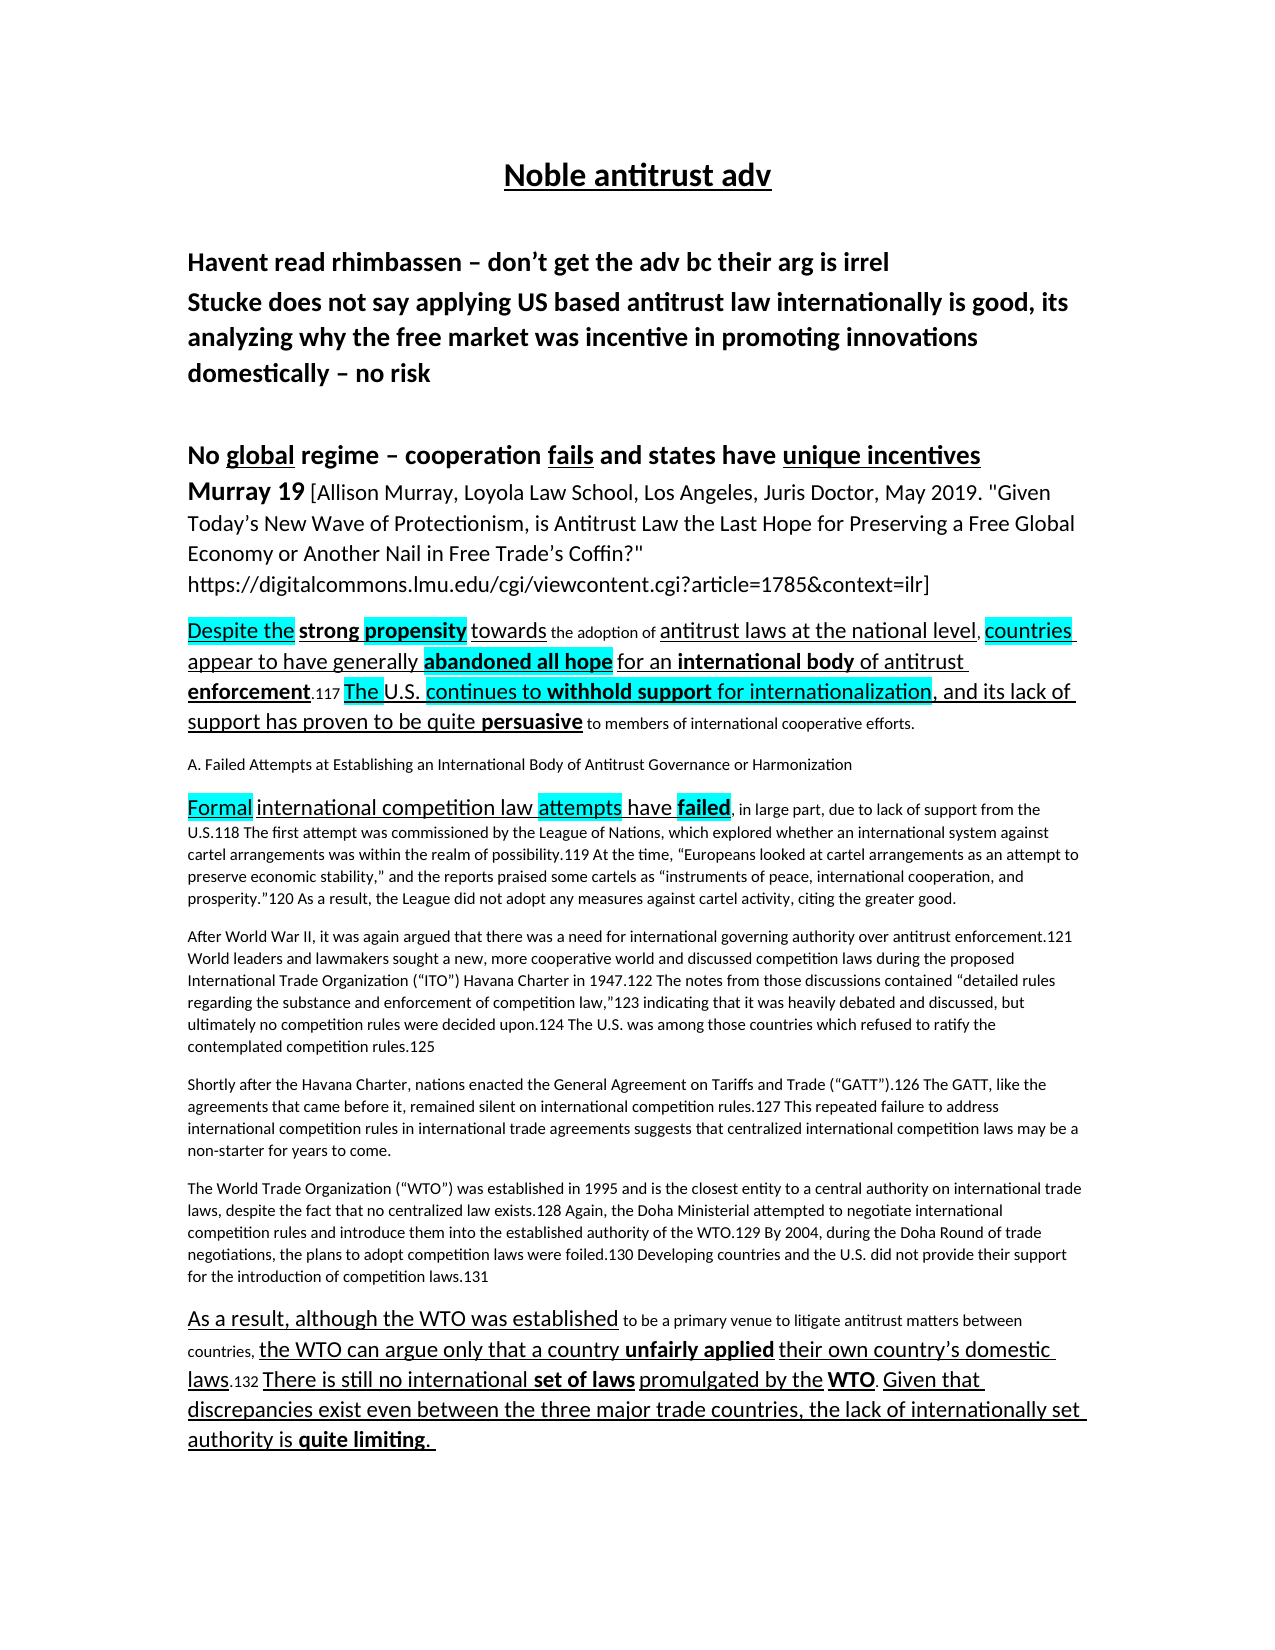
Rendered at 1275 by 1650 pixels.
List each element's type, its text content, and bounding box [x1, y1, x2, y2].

text After World War II, it was again argued that there was a need for international governing authority over antitrust enforcement.121 World leaders and lawmakers sought a new, more cooperative world and discussed competition laws during the proposed International Trade Organization (“ITO”) Havana Charter in 1947.122 The notes from those discussions contained “detailed rules regarding the substance and enforcement of competition law,”123 indicating that it was heavily debated and discussed, but ultimately no competition rules were decided upon.124 The U.S. was among those countries which refused to ratify the contemplated competition rules.125 [187, 926, 1087, 1056]
subtitle Noble antitrust adv [187, 154, 1087, 195]
text Shortly after the Havana Charter, nations enacted the General Agreement on Tariffs and Trade (“GATT”).126 The GATT, like the agreements that came before it, remained silent on international competition rules.127 This repeated failure to address international competition rules in international trade agreements suggests that centralized international competition laws may be a non-starter for years to come. [187, 1074, 1087, 1160]
text Formal international competition law attempts have failed, in large part, due to lack of support from the U.S.118 The first attempt was commissioned by the League of Nations, which explored whether an international system against cartel arrangements was within the realm of possibility.119 At the time, “Europeans looked at cartel arrangements as an attempt to preserve economic stability,” and the reports praised some cartels as “instruments of peace, international cooperation, and prosperity.”120 As a result, the League did not adopt any measures against cartel activity, citing the greater good. [187, 793, 1087, 908]
text As a result, although the WTO was established to be a primary venue to litigate antitrust matters between countries, the WTO can argue only that a country unfairly applied their own country’s domestic laws.132 There is still no international set of laws promulgated by the WTO. Given that discrepancies exist even between the three major trade countries, the lack of internationally set authority is quite limiting. [187, 1304, 1087, 1419]
text Despite the strong propensity towards the adoption of antitrust laws at the national level, countries appear to have generally abandoned all hope for an international body of antitrust enforcement.117 The U.S. continues to withhold support for internationalization, and its lack of support has proven to be quite persuasive to members of international cooperative efforts. [187, 617, 1087, 735]
text A. Failed Attempts at Establishing an International Body of Antitrust Governance or Harmonization [187, 754, 1087, 774]
text Murray 19 [Allison Murray, Loyola Law School, Los Angeles, Juris Doctor, May 2019. "Given Today’s New Wave of Protectionism, is Antitrust Law the Last Hope for Preserving a Free Global Economy or Another Nail in Free Trade’s Coffin?" https://digitalcommons.lmu.edu/cgi/viewcontent.cgi?article=1785&context=ilr] [187, 474, 1087, 598]
text As a result, although the WTO was established to be a primary venue to litigate antitrust matters between countries, the WTO can argue only that a country unfairly applied their own country’s domestic laws.132 There is still no international set of laws promulgated by the WTO. Given that discrepancies exist even between the three major trade countries, the lack of internationally set authority is quite limiting. [187, 1420, 1087, 1453]
subtitle Havent read rhimbassen – don’t get the adv bc their arg is irrel [187, 245, 1087, 278]
text The World Trade Organization (“WTO”) was established in 1995 and is the closest entity to a central authority on international trade laws, despite the fact that no centralized law exists.128 Again, the Doha Ministerial attempted to negotiate international competition rules and introduce them into the established authority of the WTO.129 By 2004, during the Doha Round of trade negotiations, the plans to adopt competition laws were foiled.130 Developing countries and the U.S. did not provide their support for the introduction of competition laws.131 [187, 1178, 1087, 1286]
subtitle Stucke does not say applying US based antitrust law internationally is good, its analyzing why the free market was incentive in promoting innovations domestically – no risk [187, 285, 1087, 389]
subtitle No global regime – cooperation fails and states have unique incentives [187, 438, 1087, 472]
